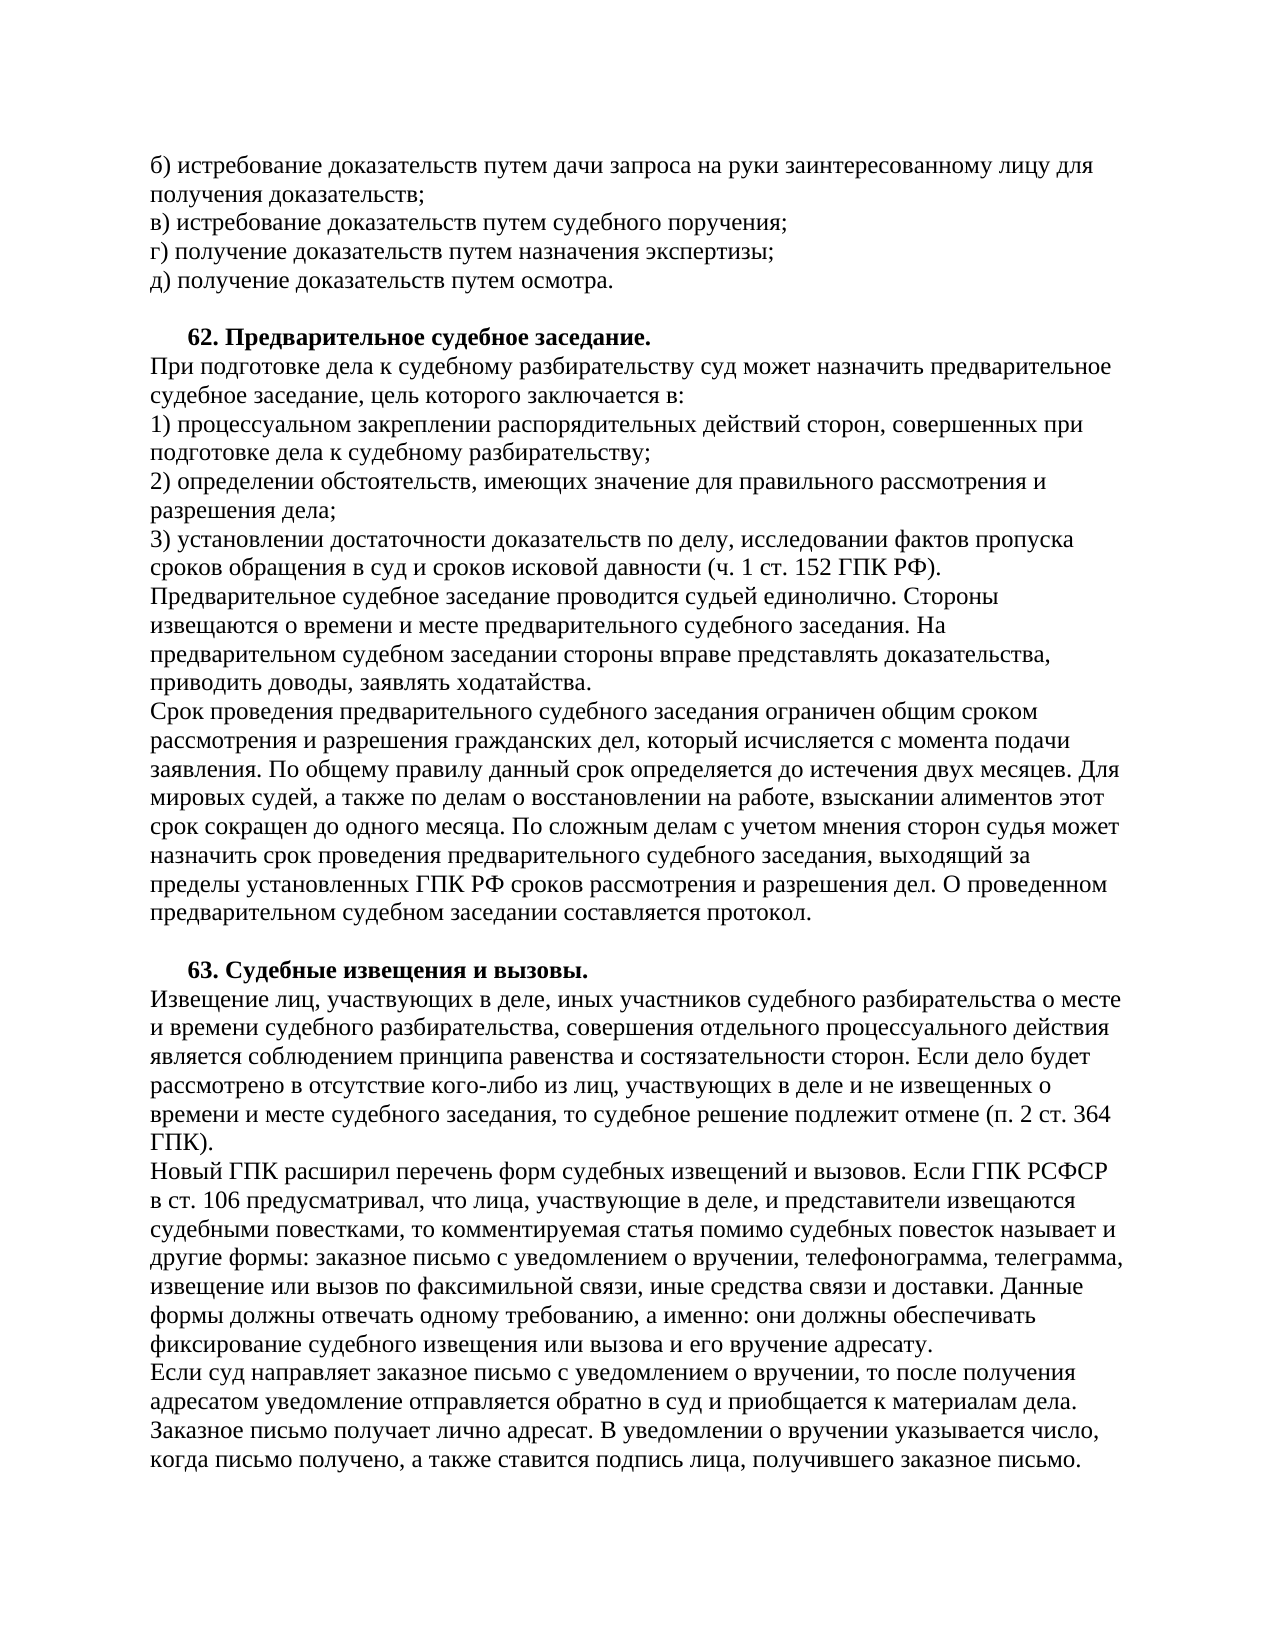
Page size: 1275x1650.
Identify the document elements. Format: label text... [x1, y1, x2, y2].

text При подготовке дела к судебному разбирательству суд может назначить предварительное судебное заседание, цель которого заключается в: [150, 351, 1125, 409]
list Предварительное судебное заседание. [187, 322, 1125, 351]
text Новый ГПК расширил перечень форм судебных извещений и вызовов. Если ГПК РСФСР в ст. 106 предусматривал, что лица, участвующие в деле, и представители извещаются судебными повестками, то комментируемая статья помимо судебных повесток называет и другие формы: заказное письмо с уведомлением о вручении, телефонограмма, телеграмма, извещение или вызов по факсимильной связи, иные средства связи и доставки. Данные формы должны отвечать одному требованию, а именно: они должны обеспечивать фиксирование судебного извещения или вызова и его вручение адресату. [150, 1156, 1125, 1357]
text Предварительное судебное заседание проводится судьей единолично. Стороны извещаются о времени и месте предварительного судебного заседания. На предварительном судебном заседании стороны вправе представлять доказательства, приводить доводы, заявлять ходатайства. [150, 581, 1125, 696]
text б) истребование доказательств путем дачи запроса на руки заинтересованному лицу для получения доказательств; [150, 150, 1125, 207]
text в) истребование доказательств путем судебного поручения; [150, 207, 1125, 236]
text г) получение доказательств путем назначения экспертизы; [150, 236, 1125, 265]
text д) получение доказательств путем осмотра. [150, 265, 1125, 294]
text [150, 1357, 1125, 1472]
text Извещение лиц, участвующих в деле, иных участников судебного разбирательства о месте и времени судебного разбирательства, совершения отдельного процессуального действия является соблюдением принципа равенства и состязательности сторон. Если дело будет рассмотрено в отсутствие кого-либо из лиц, участвующих в деле и не извещенных о времени и месте судебного заседания, то судебное решение подлежит отмене (п. 2 ст. 364 ГПК). [150, 984, 1125, 1156]
list Судебные извещения и вызовы. [187, 955, 1125, 984]
text 2) определении обстоятельств, имеющих значение для правильного рассмотрения и разрешения дела; [150, 466, 1125, 524]
text 3) установлении достаточности доказательств по делу, исследовании фактов пропуска сроков обращения в суд и сроков исковой давности (ч. 1 ст. 152 ГПК РФ). [150, 524, 1125, 581]
text 1) процессуальном закреплении распорядительных действий сторон, совершенных при подготовке дела к судебному разбирательству; [150, 409, 1125, 466]
text Срок проведения предварительного судебного заседания ограничен общим сроком рассмотрения и разрешения гражданских дел, который исчисляется с момента подачи заявления. По общему правилу данный срок определяется до истечения двух месяцев. Для мировых судей, а также по делам о восстановлении на работе, взыскании алиментов этот срок сокращен до одного месяца. По сложным делам с учетом мнения сторон судья может назначить срок проведения предварительного судебного заседания, выходящий за пределы установленных ГПК РФ сроков рассмотрения и разрешения дел. О проведенном предварительном судебном заседании составляется протокол. [150, 696, 1125, 926]
